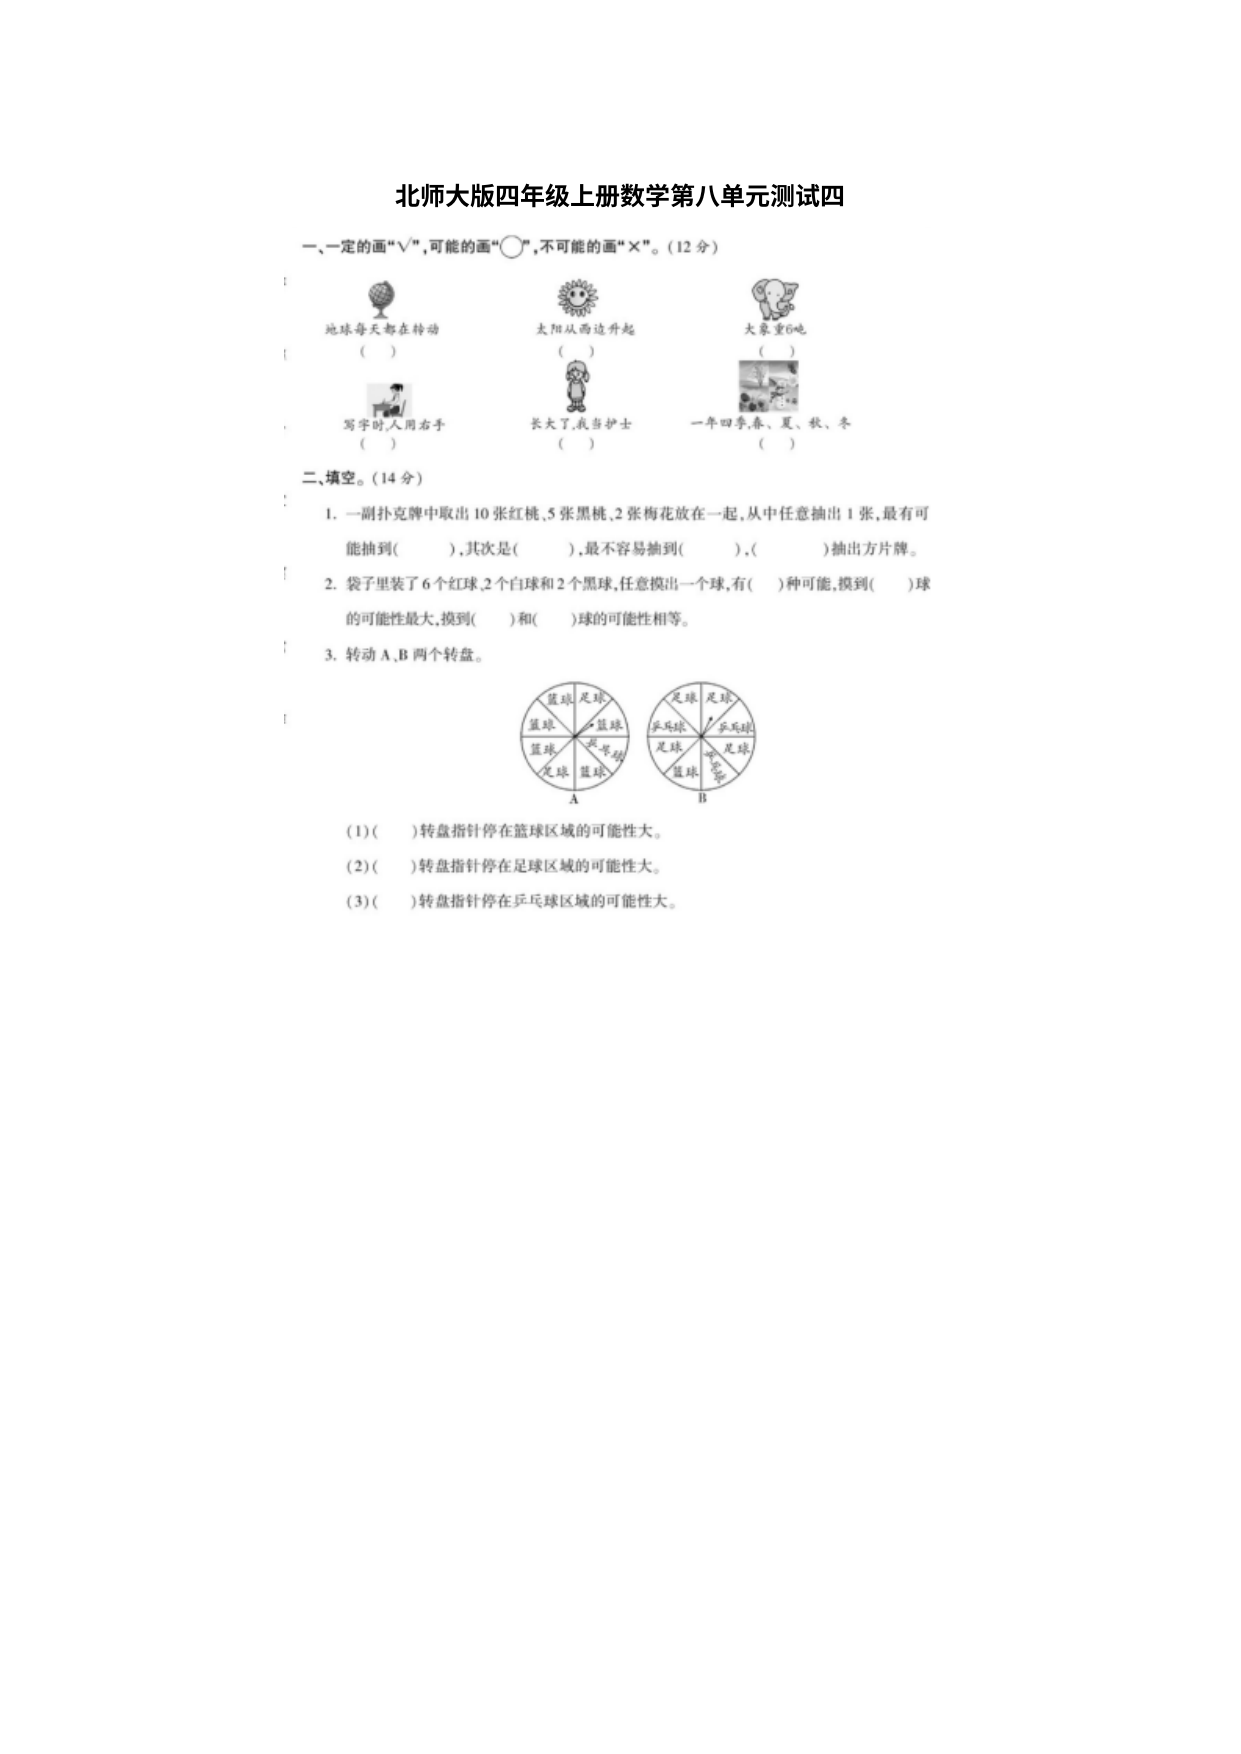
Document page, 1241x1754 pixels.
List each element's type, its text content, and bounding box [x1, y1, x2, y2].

picture [284, 227, 957, 926]
text 北师大版四年级上册数学第八单元测试四 [187, 162, 1053, 227]
